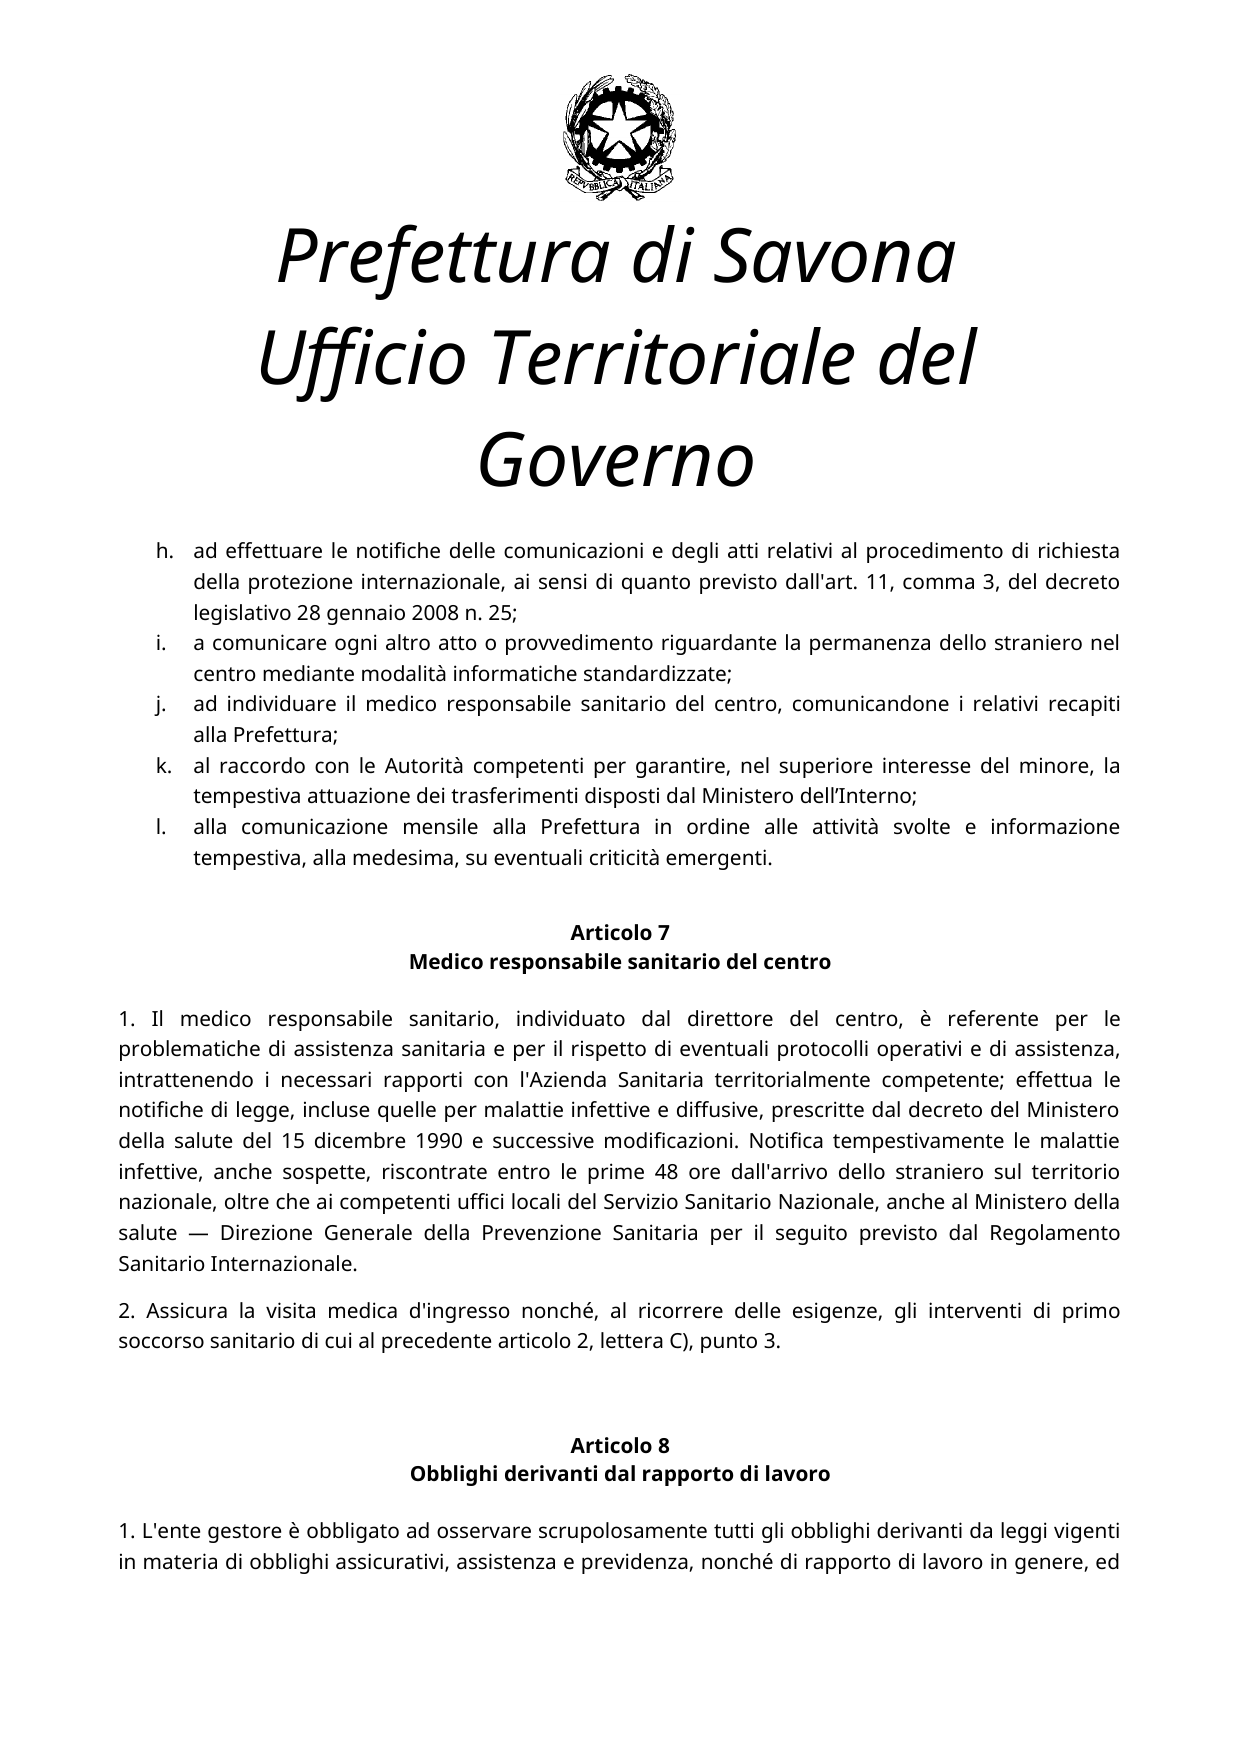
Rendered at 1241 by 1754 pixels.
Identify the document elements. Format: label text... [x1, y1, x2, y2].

text Obblighi derivanti dal rapporto di lavoro [118, 1459, 1122, 1488]
text Articolo 8 [118, 1431, 1122, 1459]
text 2. Assicura la visita medica d'ingresso nonché, al ricorrere delle esigenze, gli interventi di primo soccorso sanitario di cui al precedente articolo 2, lettera C), punto 3. [118, 1296, 1122, 1355]
picture [559, 73, 682, 202]
list al raccordo con le Autorità competenti per garantire, nel superiore interesse del minore, la tempestiva attuazione dei trasferimenti disposti dal Ministero dell’Interno; [156, 751, 1122, 810]
text 1. L'ente gestore è obbligato ad osservare scrupolosamente tutti gli obblighi derivanti da leggi vigenti in materia di obblighi assicurativi, assistenza e previdenza, nonché di rapporto di lavoro in genere, ed a provvedere a tutti gli obblighi derivanti dal contratto collettivo di lavoro di categoria applicabile ai sensi dell'articolo 11, comma 1, del decreto legislativo 36/2023. [118, 1516, 1122, 1575]
text Articolo 7 [118, 918, 1122, 947]
list alla comunicazione mensile alla Prefettura in ordine alle attività svolte e informazione tempestiva, alla medesima, su eventuali criticità emergenti. [156, 812, 1122, 871]
list ad effettuare le notifiche delle comunicazioni e degli atti relativi al procedimento di richiesta della protezione internazionale, ai sensi di quanto previsto dall'art. 11, comma 3, del decreto legislativo 28 gennaio 2008 n. 25; [156, 536, 1122, 626]
text 1. Il medico responsabile sanitario, individuato dal direttore del centro, è referente per le problematiche di assistenza sanitaria e per il rispetto di eventuali protocolli operativi e di assistenza, intrattenendo i necessari rapporti con l'Azienda Sanitaria territorialmente competente; effettua le notifiche di legge, incluse quelle per malattie infettive e diffusive, prescritte dal decreto del Ministero della salute del 15 dicembre 1990 e successive modificazioni. Notifica tempestivamente le malattie infettive, anche sospette, riscontrate entro le prime 48 ore dall'arrivo dello straniero sul territorio nazionale, oltre che ai competenti uffici locali del Servizio Sanitario Nazionale, anche al Ministero della salute — Direzione Generale della Prevenzione Sanitaria per il seguito previsto dal Regolamento Sanitario Internazionale. [118, 1004, 1122, 1277]
list a comunicare ogni altro atto o provvedimento riguardante la permanenza dello straniero nel centro mediante modalità informatiche standardizzate; [156, 628, 1122, 687]
text Medico responsabile sanitario del centro [118, 947, 1122, 975]
list ad individuare il medico responsabile sanitario del centro, comunicandone i relativi recapiti alla Prefettura; [156, 689, 1122, 749]
